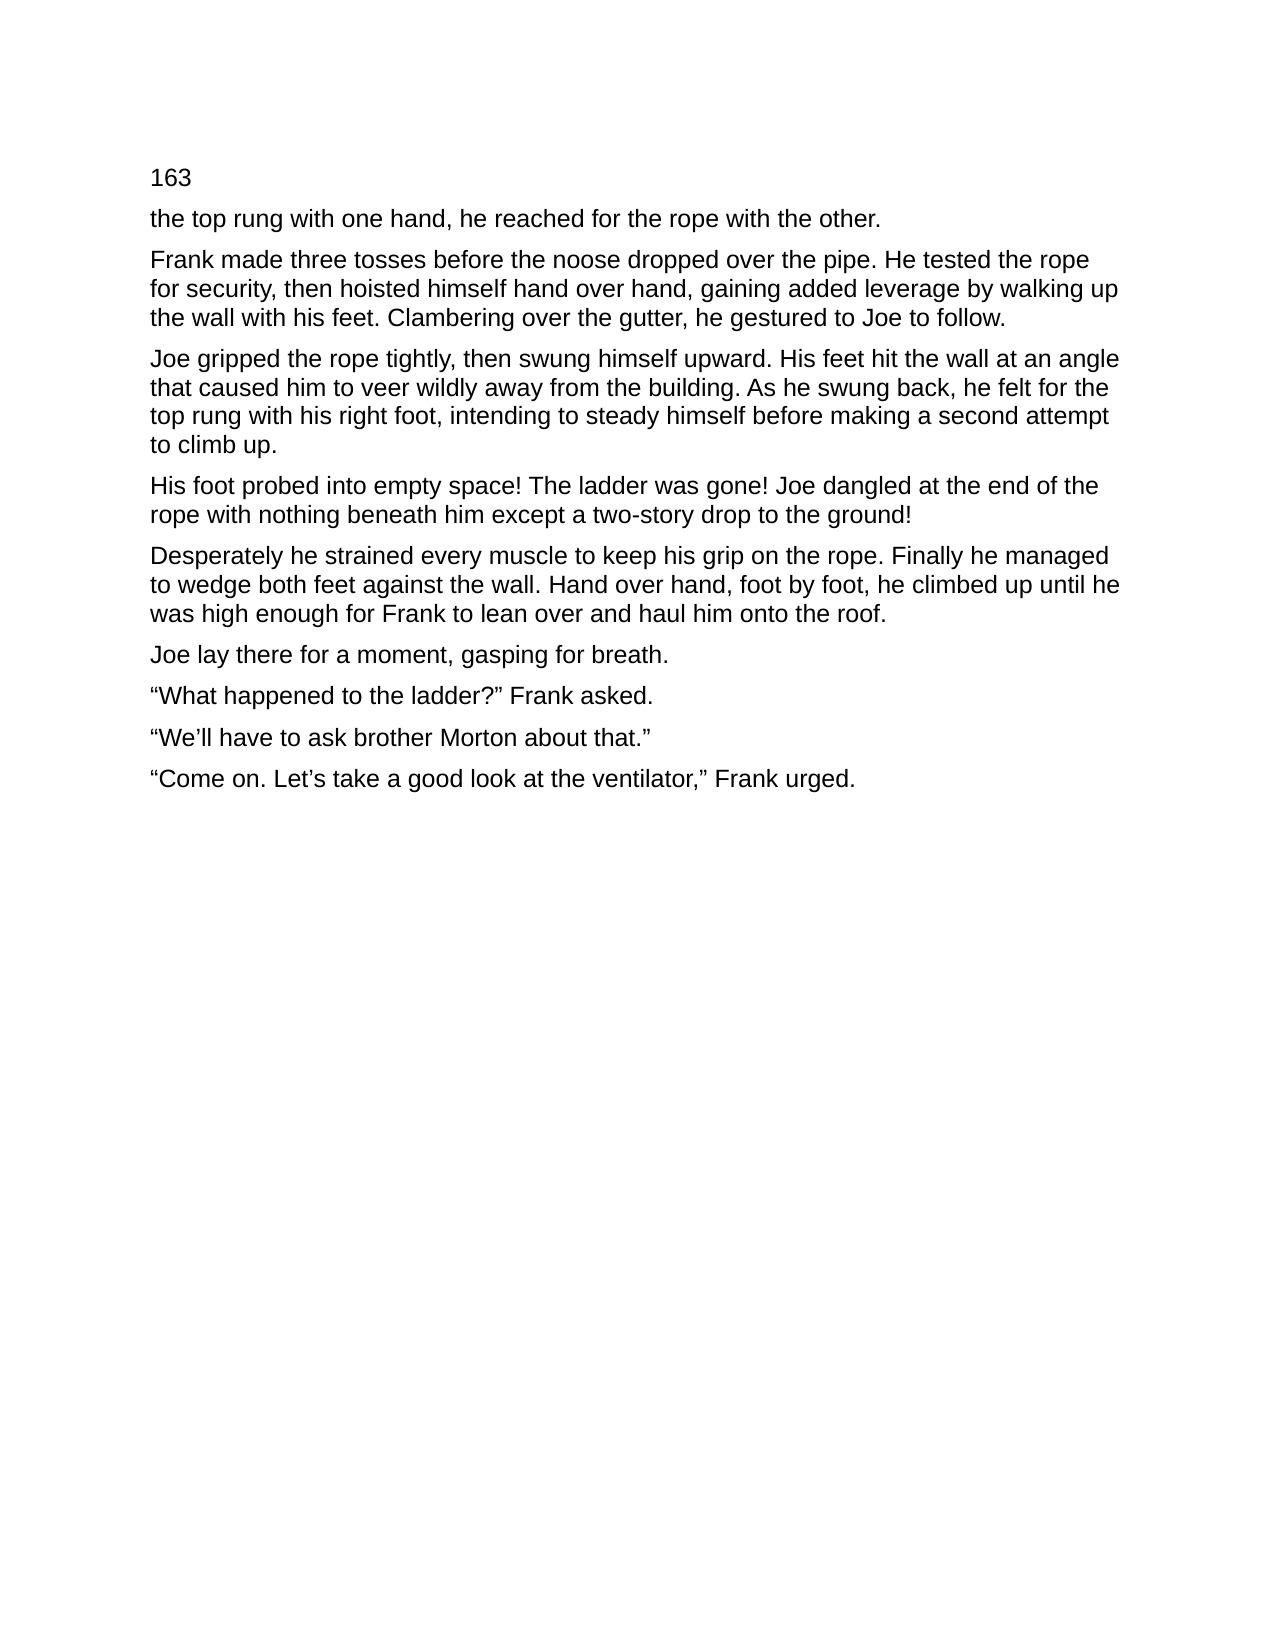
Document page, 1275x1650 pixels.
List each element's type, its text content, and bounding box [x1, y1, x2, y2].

text Desperately he strained every muscle to keep his grip on the rope. Finally he managed to wedge both feet against the wall. Hand over hand, foot by foot, he climbed up until he was high enough for Frank to lean over and haul him onto the roof. [150, 541, 1125, 627]
text “What happened to the ladder?” Frank asked. [150, 681, 1125, 710]
text Frank made three tosses before the noose dropped over the pipe. He tested the rope for security, then hoisted himself hand over hand, gaining added leverage by walking up the wall with his feet. Clambering over the gutter, he gestured to Joe to follow. [150, 245, 1125, 331]
text Joe lay there for a moment, gasping for breath. [150, 640, 1125, 669]
text Joe gripped the rope tightly, then swung himself upward. His feet hit the wall at an angle that caused him to veer wildly away from the building. As he swung back, he felt for the top rung with his right foot, intending to steady himself before making a second attempt to climb up. [150, 344, 1125, 459]
text His foot probed into empty space! The ladder was gone! Joe dangled at the end of the rope with nothing beneath him except a two-story drop to the ground! [150, 471, 1125, 529]
text the top rung with one hand, he reached for the rope with the other. [150, 204, 1125, 232]
text “Come on. Let’s take a good look at the ventilator,” Frank urged. [150, 764, 1125, 792]
text 163 [150, 162, 1125, 191]
text “We’ll have to ask brother Morton about that.” [150, 722, 1125, 751]
